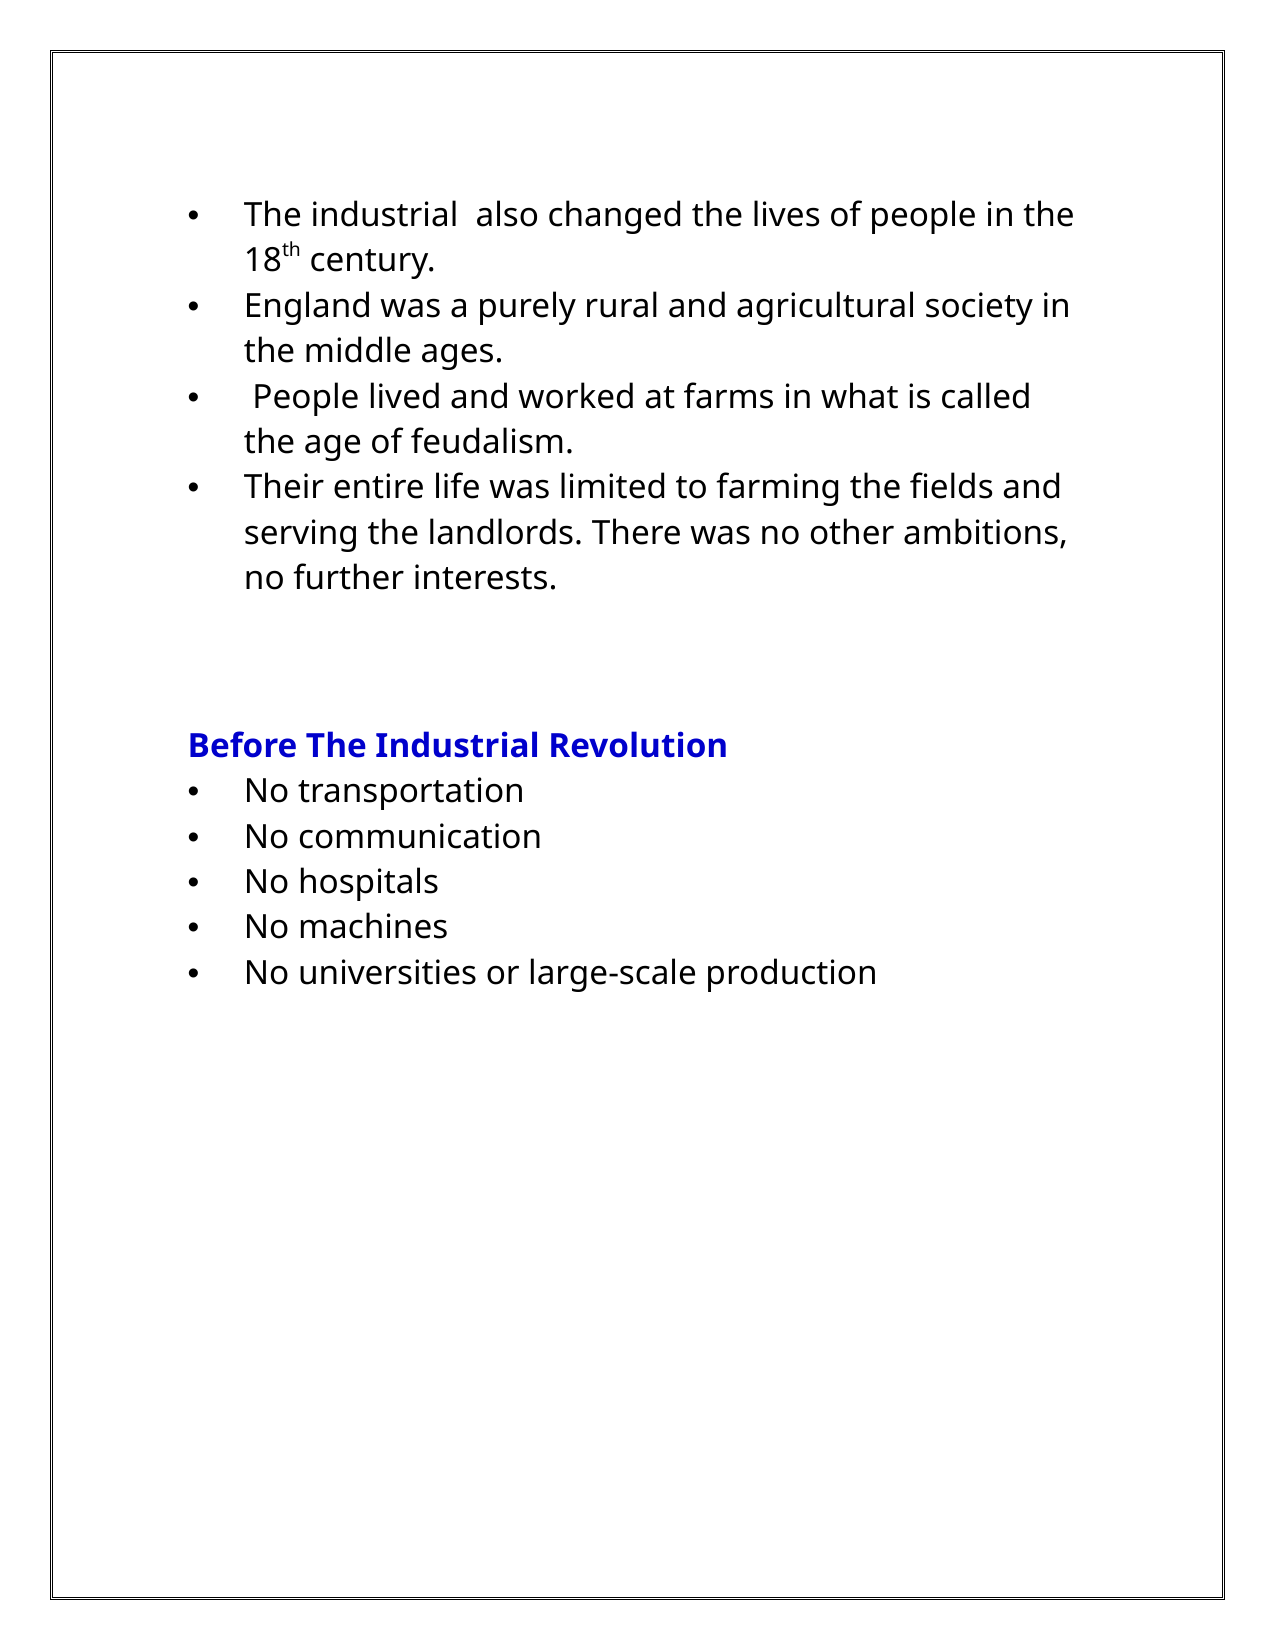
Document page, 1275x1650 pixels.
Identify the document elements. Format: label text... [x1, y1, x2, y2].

list Their entire life was limited to farming the fields and serving the landlords. There was no other ambitions, no further interests. [187, 463, 1087, 599]
text Before The Industrial Revolution [187, 722, 1087, 767]
list No communication [187, 812, 1087, 858]
list No transportation [187, 767, 1087, 812]
list No machines [187, 903, 1087, 949]
list No universities or large-scale production [187, 949, 1087, 994]
list People lived and worked at farms in what is called the age of feudalism. [187, 372, 1087, 463]
list The industrial also changed the lives of people in the 18th century. [187, 191, 1087, 282]
list England was a purely rural and agricultural society in the middle ages. [187, 282, 1087, 372]
list No hospitals [187, 858, 1087, 903]
